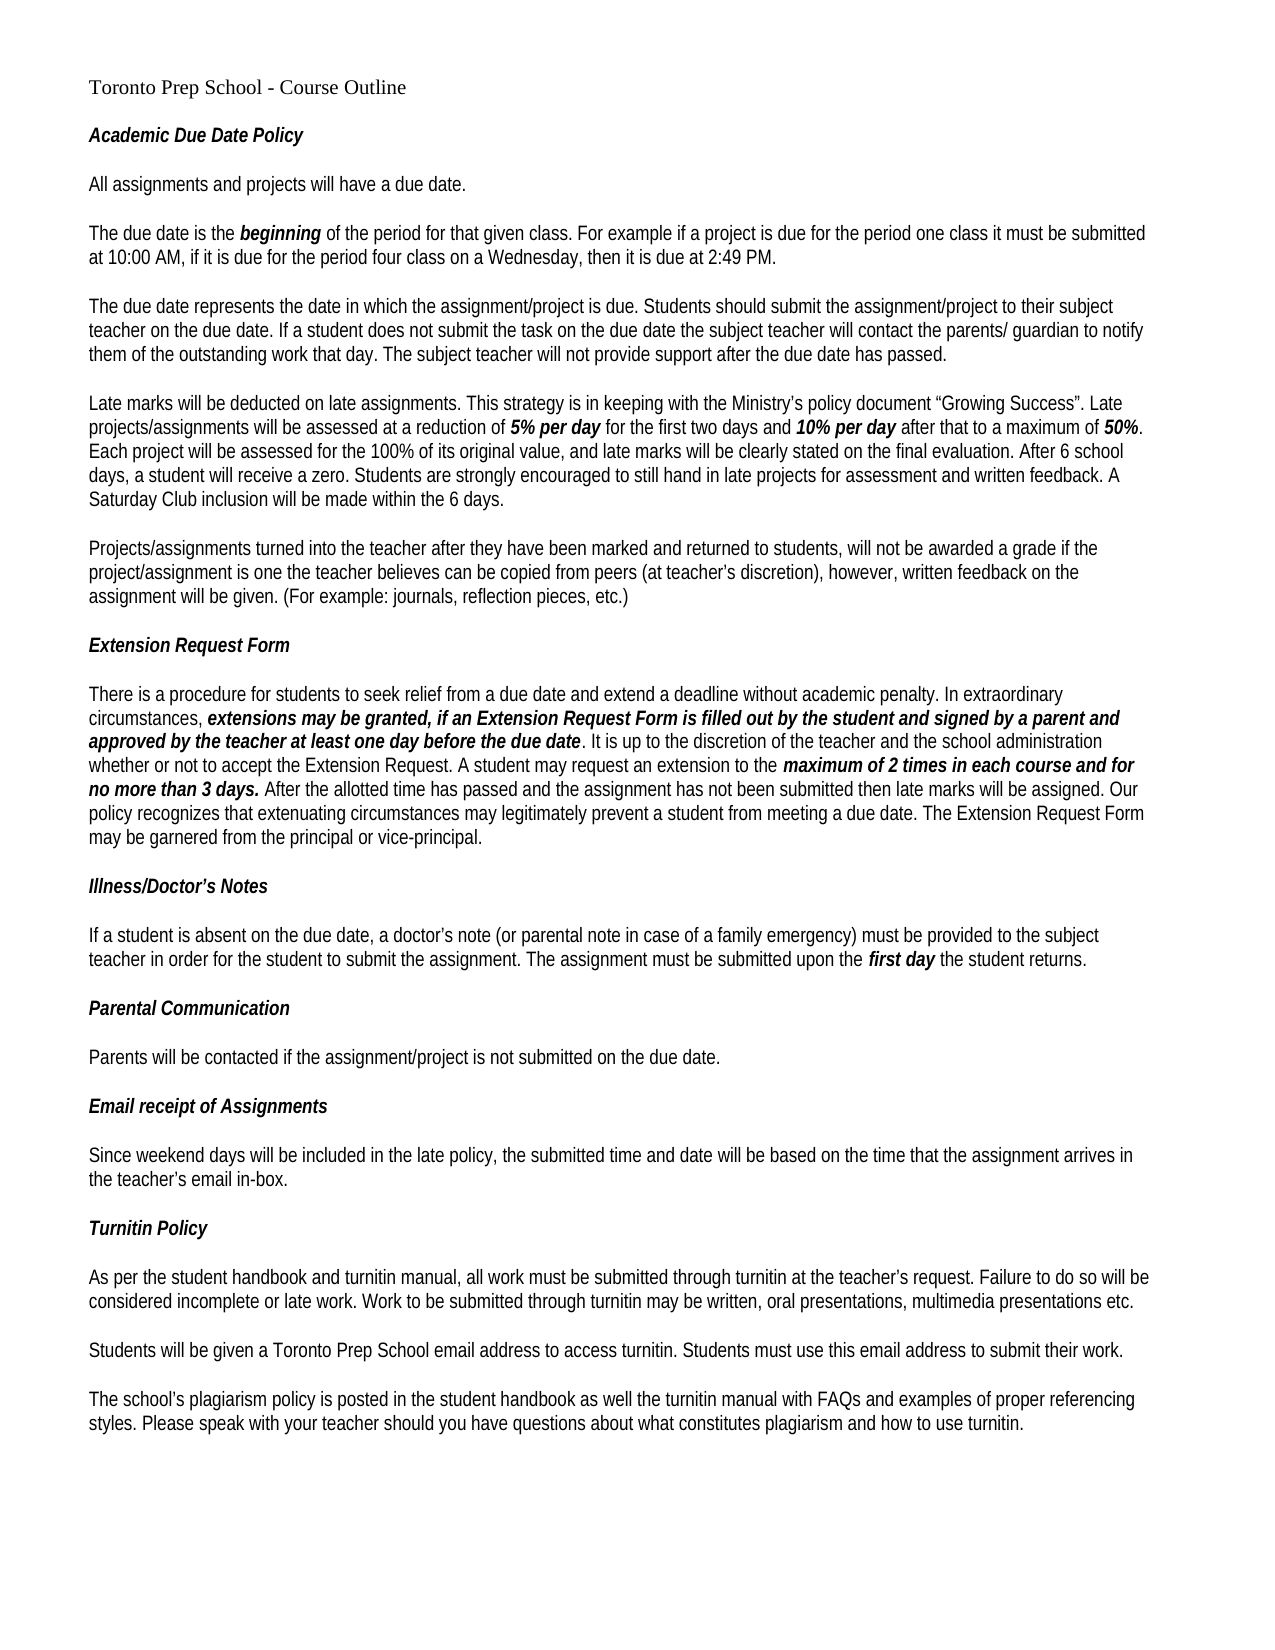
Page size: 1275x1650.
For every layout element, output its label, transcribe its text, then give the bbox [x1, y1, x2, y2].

text Students will be given a Toronto Prep School email address to access turnitin. Students must use this email address to submit their work. [89, 1338, 1157, 1362]
text The school’s plagiarism policy is posted in the student handbook as well the turnitin manual with FAQs and examples of proper referencing styles. Please speak with your teacher should you have questions about what constitutes plagiarism and how to use turnitin. [89, 1387, 1157, 1434]
text As per the student handbook and turnitin manual, all work must be submitted through turnitin at the teacher’s request. Failure to do so will be considered incomplete or late work. Work to be submitted through turnitin may be written, oral presentations, multimedia presentations etc. [89, 1265, 1157, 1313]
text Parents will be contacted if the assignment/project is not submitted on the due date. [89, 1045, 1157, 1069]
text Illness/Doctor’s Notes [89, 874, 1157, 898]
text There is a procedure for students to seek relief from a due date and extend a deadline without academic penalty. In extraordinary circumstances, extensions may be granted, if an Extension Request Form is filled out by the student and signed by a parent and approved by the teacher at least one day before the due date. It is up to the discretion of the teacher and the school administration whether or not to accept the Extension Request. A student may request an extension to the maximum of 2 times in each course and for no more than 3 days. After the allotted time has passed and the assignment has not been submitted then late marks will be assigned. Our policy recognizes that extenuating circumstances may legitimately prevent a student from meeting a due date. The Extension Request Form may be garnered from the principal or vice-principal. [89, 681, 1157, 849]
text Since weekend days will be included in the late policy, the submitted time and date will be based on the time that the assignment arrives in the teacher’s email in-box. [89, 1143, 1157, 1191]
text Academic Due Date Policy [89, 123, 1157, 147]
text Email receipt of Assignments [89, 1094, 1157, 1118]
text Turnitin Policy [89, 1216, 1157, 1240]
text Extension Request Form [89, 632, 1157, 656]
text If a student is absent on the due date, a doctor’s note (or parental note in case of a family emergency) must be provided to the subject teacher in order for the student to submit the assignment. The assignment must be submitted upon the first day the student returns. [89, 923, 1157, 971]
text Late marks will be deducted on late assignments. This strategy is in keeping with the Ministry’s policy document “Growing Success”. Late projects/assignments will be assessed at a reduction of 5% per day for the first two days and 10% per day after that to a maximum of 50%. Each project will be assessed for the 100% of its original value, and late marks will be clearly stated on the final evaluation. After 6 school days, a student will receive a zero. Students are strongly encouraged to still hand in late projects for assessment and written feedback. A Saturday Club inclusion will be made within the 6 days. [89, 391, 1157, 511]
text All assignments and projects will have a due date. [89, 172, 1157, 196]
text The due date is the beginning of the period for that given class. For example if a project is due for the period one class it must be submitted at 10:00 AM, if it is due for the period four class on a Wednesday, then it is due at 2:49 PM. [89, 221, 1157, 269]
text The due date represents the date in which the assignment/project is due. Students should submit the assignment/project to their subject teacher on the due date. If a student does not submit the task on the due date the subject teacher will contact the parents/ guardian to notify them of the outstanding work that day. The subject teacher will not provide support after the due date has passed. [89, 294, 1157, 366]
text Parental Communication [89, 996, 1157, 1020]
text Projects/assignments turned into the teacher after they have been marked and returned to students, will not be awarded a grade if the project/assignment is one the teacher believes can be copied from peers (at teacher’s discretion), however, written feedback on the assignment will be given. (For example: journals, reflection pieces, etc.) [89, 536, 1157, 607]
